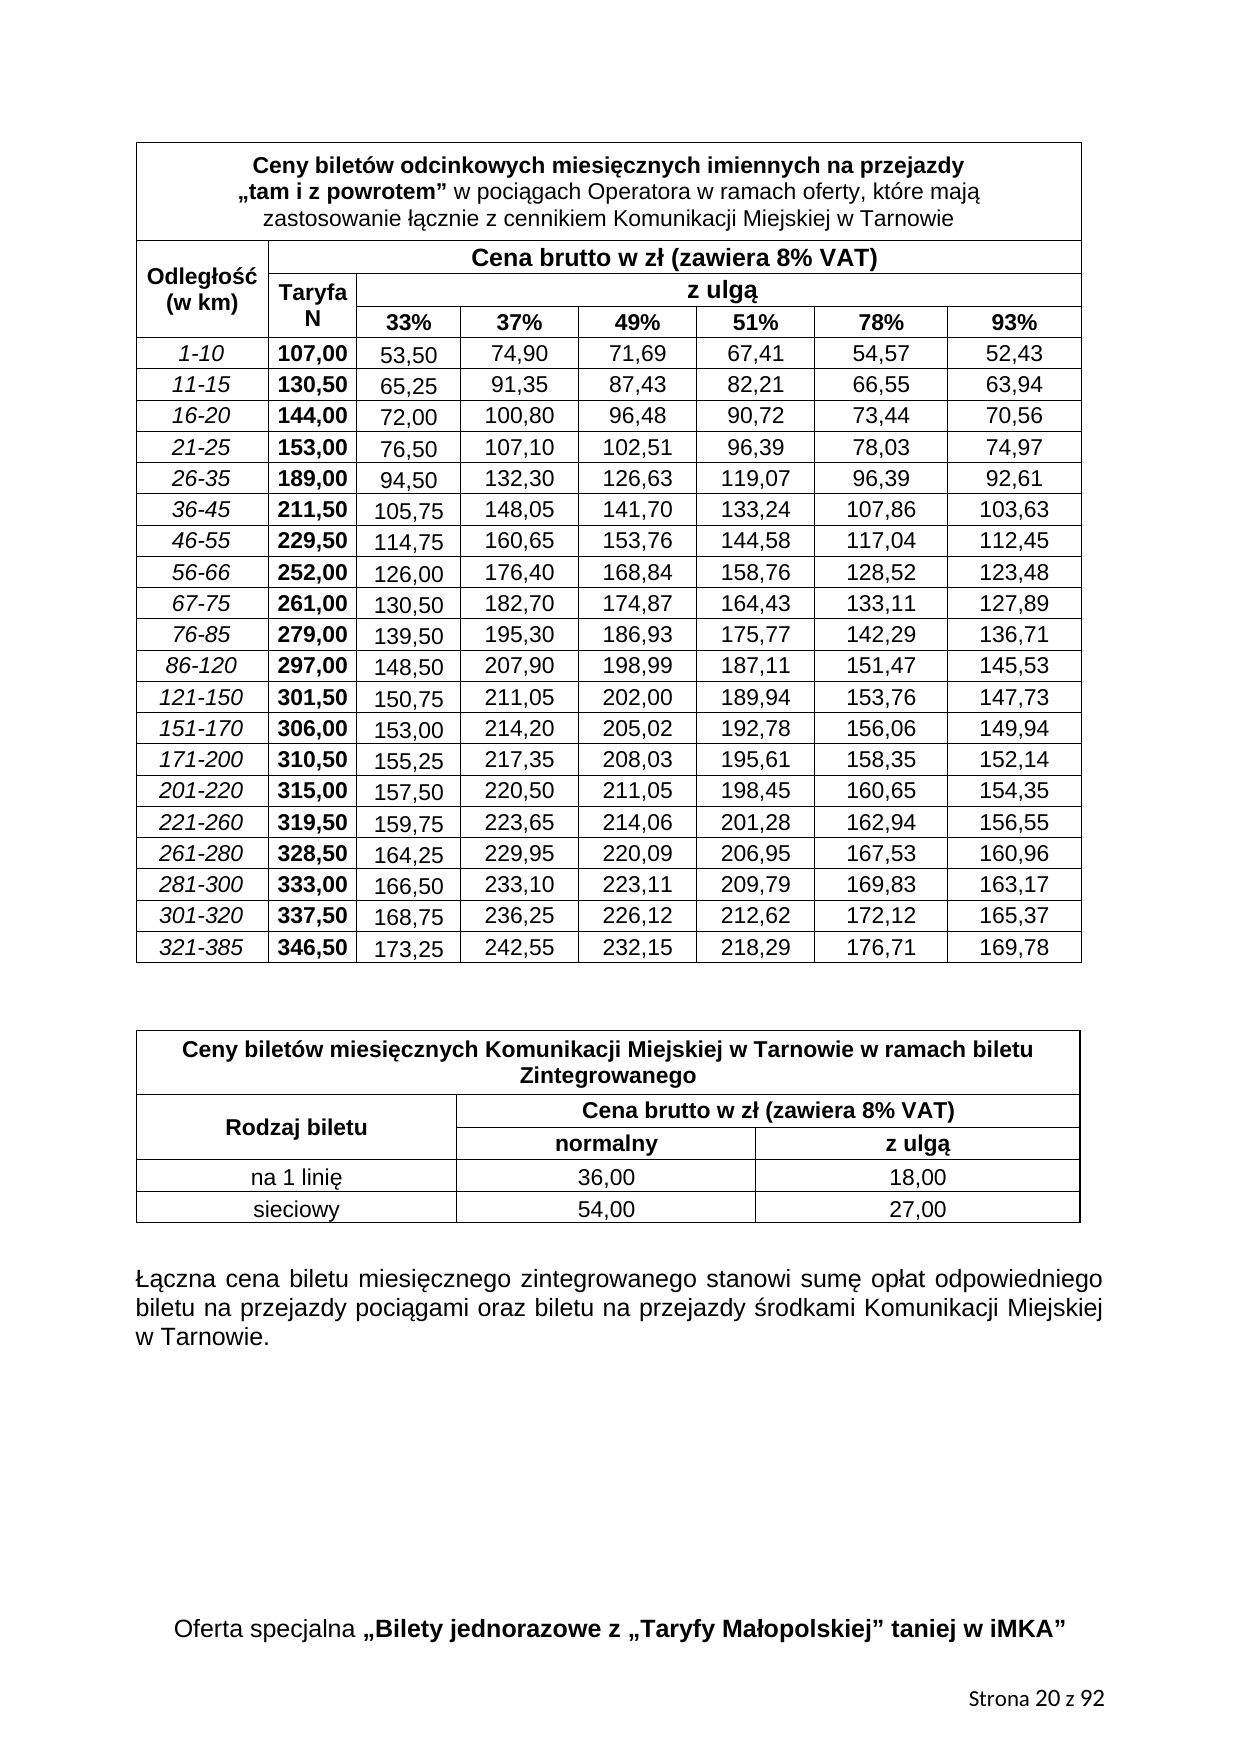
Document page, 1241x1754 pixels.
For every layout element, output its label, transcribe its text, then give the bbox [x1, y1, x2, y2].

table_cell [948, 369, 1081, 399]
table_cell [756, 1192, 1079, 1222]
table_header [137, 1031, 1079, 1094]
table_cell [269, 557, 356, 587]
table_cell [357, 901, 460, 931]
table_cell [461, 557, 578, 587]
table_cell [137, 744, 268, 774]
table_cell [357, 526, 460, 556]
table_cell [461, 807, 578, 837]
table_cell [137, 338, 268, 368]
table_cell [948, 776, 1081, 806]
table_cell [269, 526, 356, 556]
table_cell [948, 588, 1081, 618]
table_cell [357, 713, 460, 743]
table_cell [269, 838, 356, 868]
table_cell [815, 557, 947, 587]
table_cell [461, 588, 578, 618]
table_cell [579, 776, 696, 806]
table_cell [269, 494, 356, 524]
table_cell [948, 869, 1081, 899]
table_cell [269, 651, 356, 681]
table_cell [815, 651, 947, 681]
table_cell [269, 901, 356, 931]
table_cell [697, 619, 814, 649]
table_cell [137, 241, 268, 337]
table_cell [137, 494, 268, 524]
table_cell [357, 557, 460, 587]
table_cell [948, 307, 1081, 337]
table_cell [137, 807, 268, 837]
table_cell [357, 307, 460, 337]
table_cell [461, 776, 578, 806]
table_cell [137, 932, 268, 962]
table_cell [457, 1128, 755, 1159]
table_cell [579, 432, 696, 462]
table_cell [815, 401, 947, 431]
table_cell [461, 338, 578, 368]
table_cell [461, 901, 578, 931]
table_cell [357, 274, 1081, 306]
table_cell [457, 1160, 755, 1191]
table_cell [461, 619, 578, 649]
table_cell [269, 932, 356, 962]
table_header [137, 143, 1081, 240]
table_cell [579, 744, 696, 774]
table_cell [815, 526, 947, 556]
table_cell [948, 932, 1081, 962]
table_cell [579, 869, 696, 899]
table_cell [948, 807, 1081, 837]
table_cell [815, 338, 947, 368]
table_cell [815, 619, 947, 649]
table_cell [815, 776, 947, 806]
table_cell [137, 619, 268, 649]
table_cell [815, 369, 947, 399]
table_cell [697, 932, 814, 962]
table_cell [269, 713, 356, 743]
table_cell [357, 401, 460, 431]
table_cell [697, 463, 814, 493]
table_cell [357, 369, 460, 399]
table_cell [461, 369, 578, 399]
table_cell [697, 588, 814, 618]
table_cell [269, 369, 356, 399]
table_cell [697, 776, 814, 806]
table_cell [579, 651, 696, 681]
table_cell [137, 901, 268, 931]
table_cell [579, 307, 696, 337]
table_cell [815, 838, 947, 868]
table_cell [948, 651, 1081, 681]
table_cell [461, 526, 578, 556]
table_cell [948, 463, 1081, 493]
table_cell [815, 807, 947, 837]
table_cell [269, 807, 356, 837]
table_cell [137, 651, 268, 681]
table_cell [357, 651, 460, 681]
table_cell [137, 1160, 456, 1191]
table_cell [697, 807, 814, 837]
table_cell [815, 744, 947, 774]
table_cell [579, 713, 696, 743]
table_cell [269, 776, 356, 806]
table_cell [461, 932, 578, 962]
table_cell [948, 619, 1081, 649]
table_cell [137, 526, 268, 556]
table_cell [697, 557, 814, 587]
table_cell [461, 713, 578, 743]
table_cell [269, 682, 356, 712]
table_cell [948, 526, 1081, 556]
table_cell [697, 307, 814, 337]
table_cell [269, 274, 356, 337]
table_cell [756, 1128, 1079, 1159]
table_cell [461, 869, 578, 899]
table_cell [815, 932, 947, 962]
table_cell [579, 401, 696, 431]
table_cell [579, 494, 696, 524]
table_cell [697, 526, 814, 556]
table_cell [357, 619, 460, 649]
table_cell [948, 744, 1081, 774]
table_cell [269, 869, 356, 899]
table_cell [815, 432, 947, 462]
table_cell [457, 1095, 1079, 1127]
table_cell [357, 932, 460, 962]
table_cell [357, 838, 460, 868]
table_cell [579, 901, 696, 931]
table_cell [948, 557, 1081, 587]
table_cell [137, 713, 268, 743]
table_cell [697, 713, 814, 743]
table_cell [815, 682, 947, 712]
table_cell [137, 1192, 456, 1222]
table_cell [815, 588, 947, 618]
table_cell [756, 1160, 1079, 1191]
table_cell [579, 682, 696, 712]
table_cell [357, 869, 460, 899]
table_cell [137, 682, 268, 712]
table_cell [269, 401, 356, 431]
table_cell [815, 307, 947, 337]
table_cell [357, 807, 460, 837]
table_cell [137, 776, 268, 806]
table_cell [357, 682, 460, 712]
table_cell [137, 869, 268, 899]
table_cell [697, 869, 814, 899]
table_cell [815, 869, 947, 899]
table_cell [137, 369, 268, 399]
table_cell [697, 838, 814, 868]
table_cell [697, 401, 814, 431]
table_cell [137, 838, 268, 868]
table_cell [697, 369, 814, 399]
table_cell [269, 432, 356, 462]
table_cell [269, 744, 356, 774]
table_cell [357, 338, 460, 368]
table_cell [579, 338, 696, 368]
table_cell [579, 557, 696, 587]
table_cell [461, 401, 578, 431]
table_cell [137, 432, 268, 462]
text Łączna cena biletu miesięcznego zintegrowanego stanowi sumę opłat odpowiedniego biletu na przejazdy pociągami oraz biletu na przejazdy środkami Komunikacji Miejskiej w Tarnowie. [135, 1264, 1105, 1350]
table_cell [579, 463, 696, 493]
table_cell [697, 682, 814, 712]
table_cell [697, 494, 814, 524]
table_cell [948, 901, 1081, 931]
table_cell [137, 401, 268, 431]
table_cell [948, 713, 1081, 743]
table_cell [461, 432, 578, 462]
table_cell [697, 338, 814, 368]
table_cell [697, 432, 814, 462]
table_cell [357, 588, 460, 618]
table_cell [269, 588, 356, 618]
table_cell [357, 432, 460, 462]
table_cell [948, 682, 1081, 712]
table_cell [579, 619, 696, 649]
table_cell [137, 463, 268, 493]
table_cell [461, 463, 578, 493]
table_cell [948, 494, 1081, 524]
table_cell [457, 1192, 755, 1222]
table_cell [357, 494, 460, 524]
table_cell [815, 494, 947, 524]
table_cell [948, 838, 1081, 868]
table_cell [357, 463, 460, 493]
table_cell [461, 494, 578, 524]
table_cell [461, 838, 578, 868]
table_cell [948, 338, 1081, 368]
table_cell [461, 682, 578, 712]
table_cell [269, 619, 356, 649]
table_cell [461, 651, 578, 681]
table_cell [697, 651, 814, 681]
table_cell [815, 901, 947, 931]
text Oferta specjalna „Bilety jednorazowe z „Taryfy Małopolskiej” taniej w iMKA” [135, 1614, 1105, 1643]
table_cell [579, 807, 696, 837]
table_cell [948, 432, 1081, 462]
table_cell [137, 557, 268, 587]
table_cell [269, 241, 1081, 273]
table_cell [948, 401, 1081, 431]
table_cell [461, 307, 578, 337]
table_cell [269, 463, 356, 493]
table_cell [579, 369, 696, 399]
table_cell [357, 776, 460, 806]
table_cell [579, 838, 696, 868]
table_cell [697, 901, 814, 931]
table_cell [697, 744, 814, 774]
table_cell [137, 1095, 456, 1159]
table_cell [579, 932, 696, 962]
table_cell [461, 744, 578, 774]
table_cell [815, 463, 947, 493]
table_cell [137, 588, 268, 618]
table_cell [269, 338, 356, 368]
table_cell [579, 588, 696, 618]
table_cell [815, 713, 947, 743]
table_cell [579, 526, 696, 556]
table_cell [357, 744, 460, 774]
